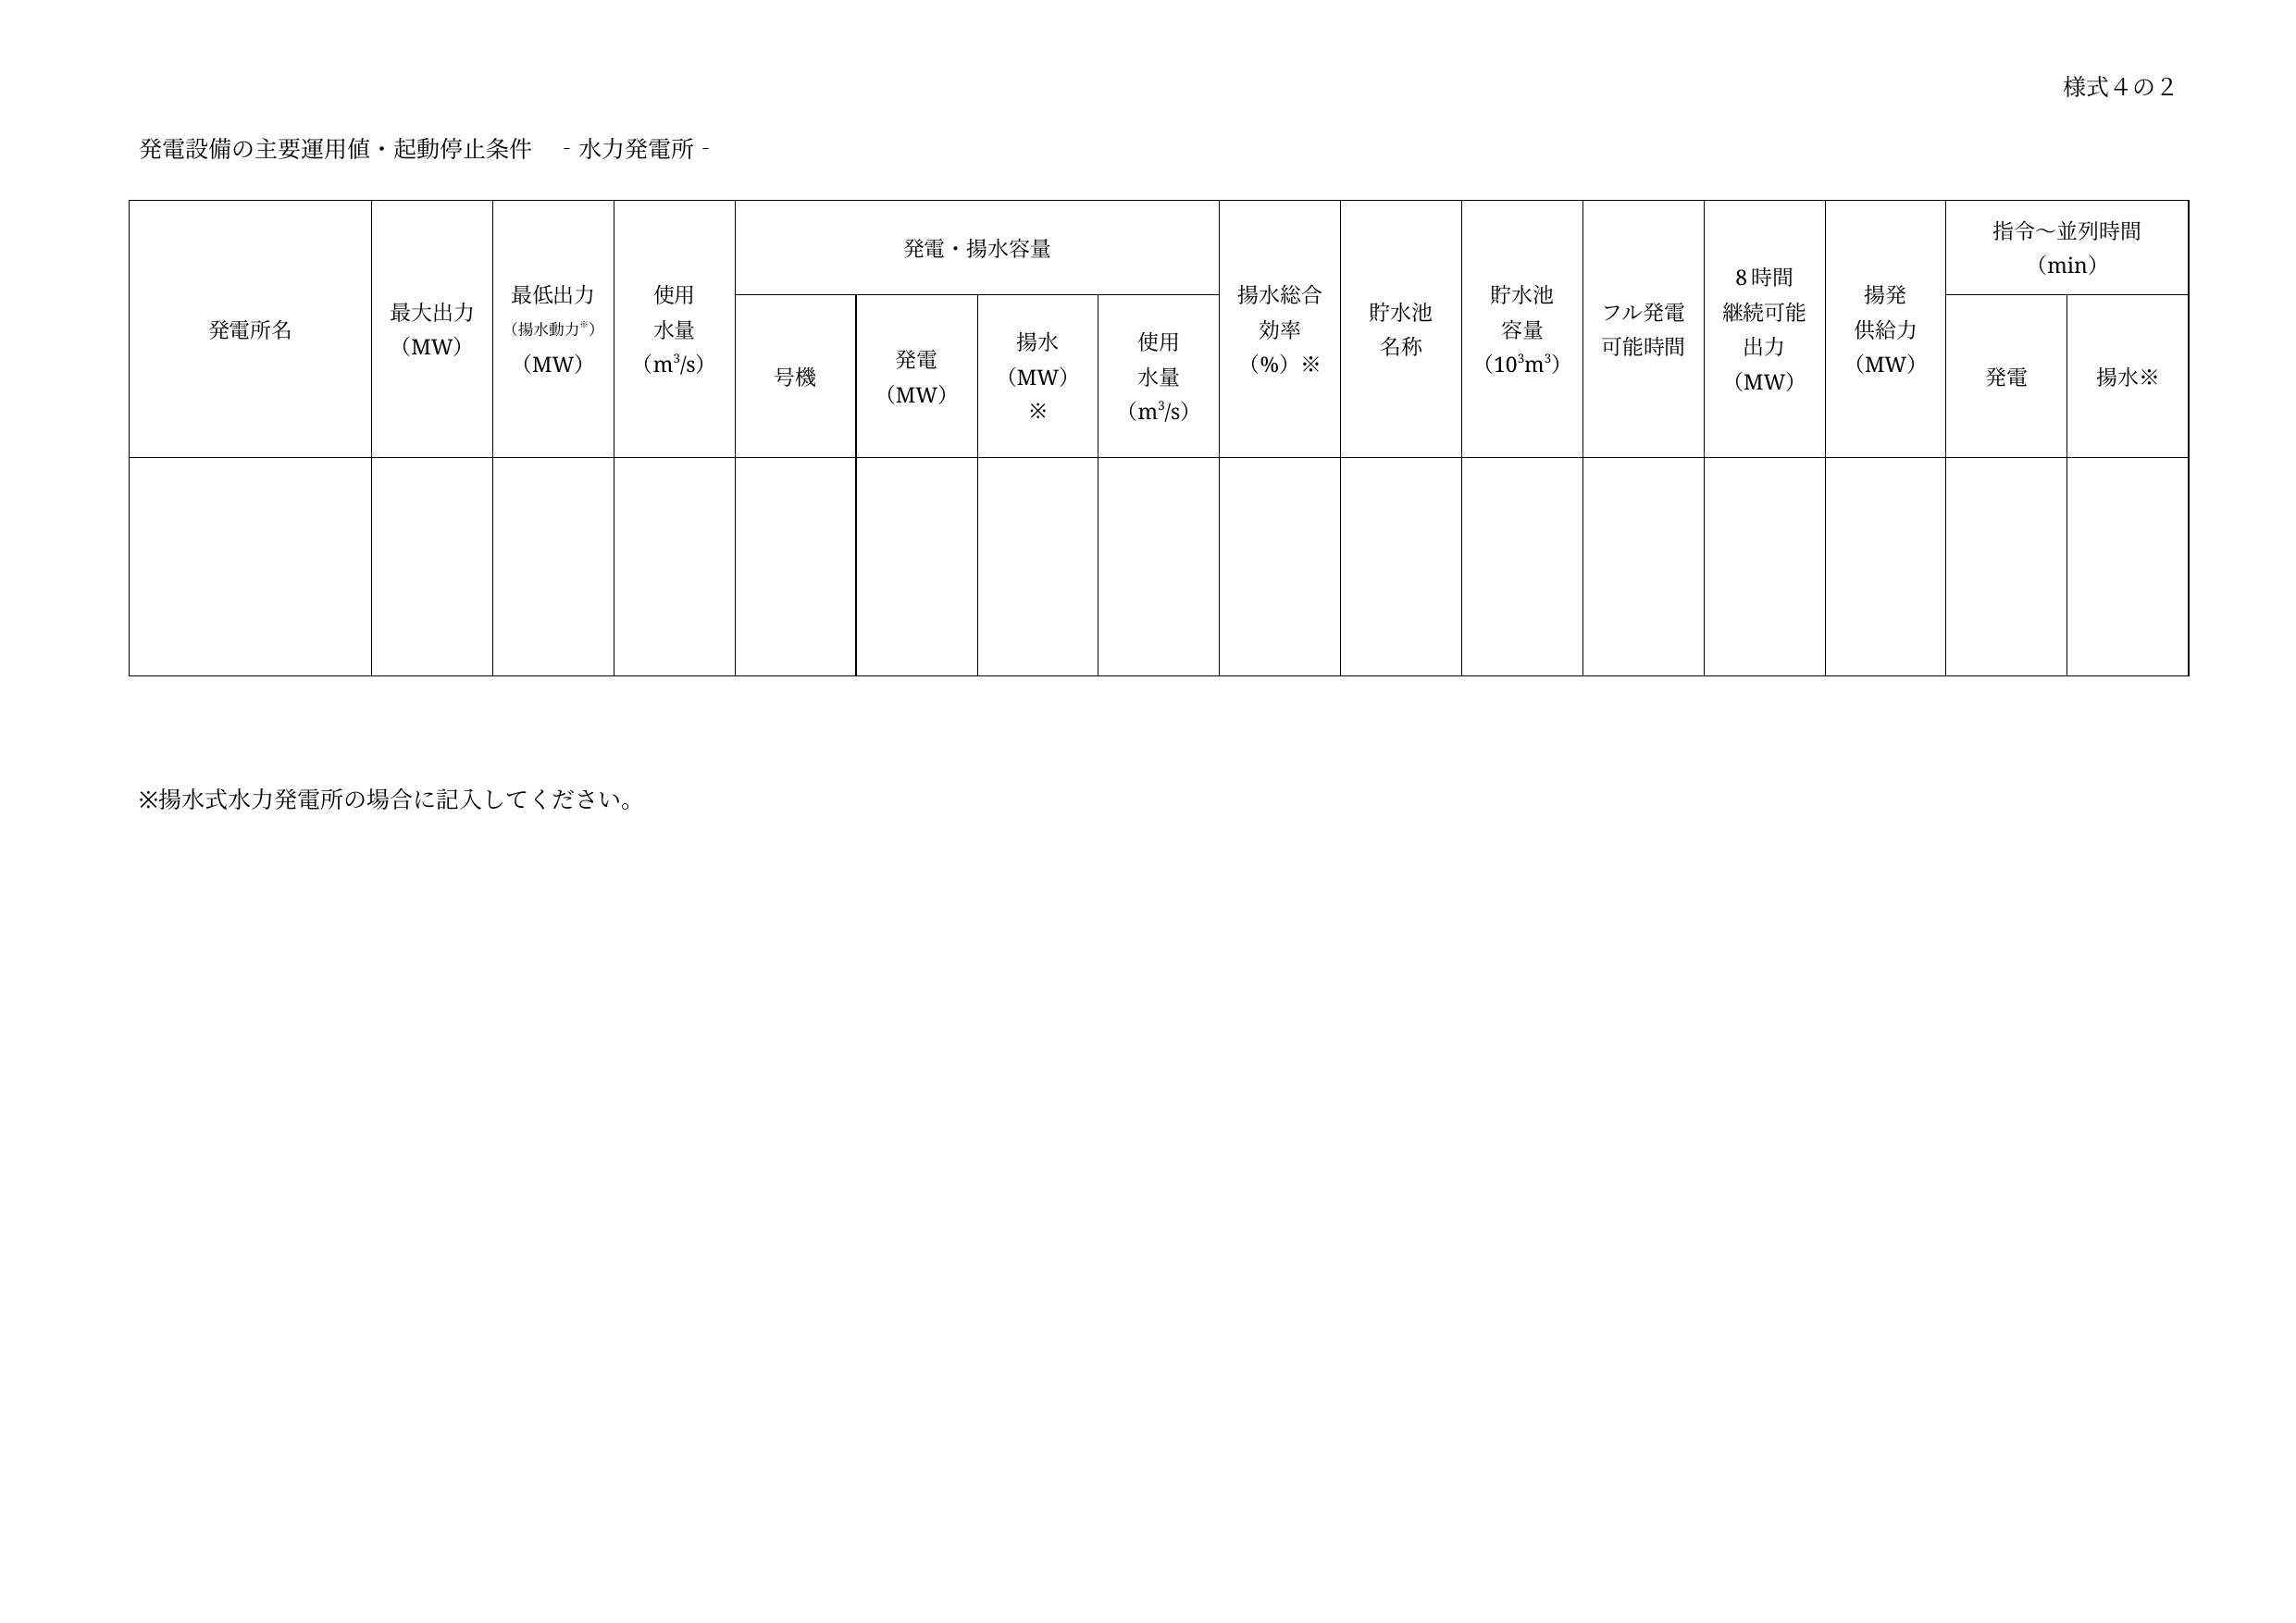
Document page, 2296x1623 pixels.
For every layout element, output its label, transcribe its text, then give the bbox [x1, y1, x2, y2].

table_header 指令～並列時間 （min） [1946, 201, 2188, 294]
table_header 使用 水量 （m3/s） [614, 201, 735, 457]
table_cell [1705, 458, 1825, 675]
table_cell 発電 （MW） [857, 295, 977, 457]
table_header 揚発 供給力 （MW） [1826, 201, 1945, 457]
table_cell [1220, 458, 1340, 675]
table_cell [857, 458, 977, 675]
table_cell [978, 458, 1098, 675]
table_header 揚水総合 効率 （%）※ [1220, 201, 1340, 457]
table_cell [2067, 458, 2188, 675]
text ※揚水式水力発電所の場合に記入してください。 [139, 781, 2156, 815]
table_header 8時間 継続可能 出力 （MW） [1705, 201, 1825, 457]
table_header 貯水池 容量 （103m3） [1462, 201, 1582, 457]
table_cell 号機 [736, 295, 855, 457]
table_header フル発電 可能時間 [1583, 201, 1704, 457]
table_cell [1462, 458, 1582, 675]
table_cell [1098, 458, 1219, 675]
table_cell [1946, 458, 2066, 675]
table_header 発電・揚水容量 [736, 201, 1219, 294]
table_cell [1826, 458, 1945, 675]
table_cell [1341, 458, 1461, 675]
table_header 貯水池 名称 [1341, 201, 1461, 457]
table_cell [130, 458, 371, 675]
table_cell 使用 水量 （m3/s） [1098, 295, 1219, 457]
table_header 最低出力 （揚水動力※） （MW） [493, 201, 614, 457]
table_header 発電所名 [130, 201, 371, 457]
table_header 最大出力 （MW） [372, 201, 492, 457]
table_cell [1583, 458, 1704, 675]
table_cell [372, 458, 492, 675]
table_cell [736, 458, 855, 675]
table_cell 揚水 （MW） ※ [978, 295, 1098, 457]
table_cell [493, 458, 614, 675]
table_cell 揚水※ [2067, 295, 2188, 457]
table_cell [614, 458, 735, 675]
table_cell 発電 [1946, 295, 2066, 457]
